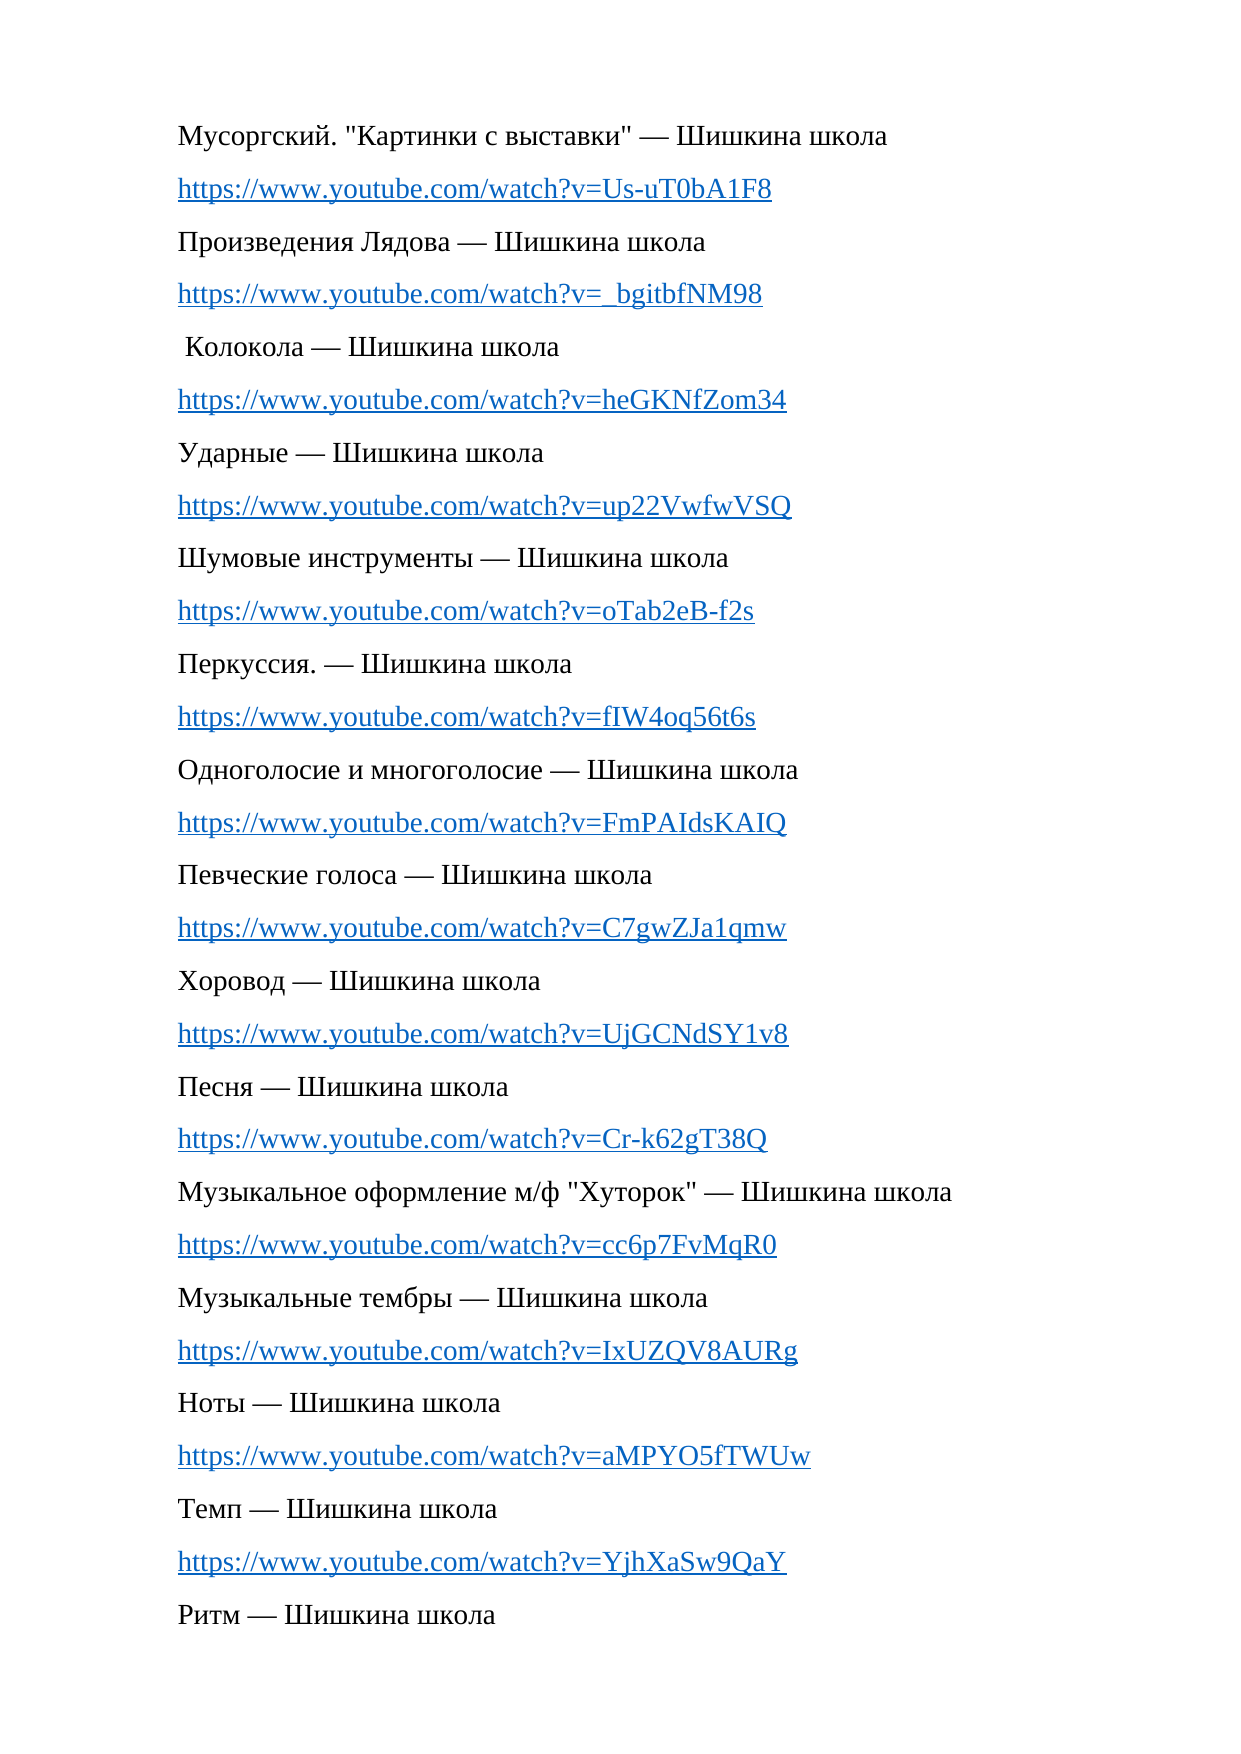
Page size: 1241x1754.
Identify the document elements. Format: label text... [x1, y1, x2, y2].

text Одноголосие и многоголосие — Шишкина школа [177, 752, 1152, 785]
text Шумовые инструменты — Шишкина школа [177, 541, 1152, 574]
text Хоровод — Шишкина школа [177, 963, 1152, 997]
text https://www.youtube.com/watch?v=FmPAIdsKAIQ [177, 805, 1152, 838]
text Перкуссия. — Шишкина школа [177, 646, 1152, 680]
text https://www.youtube.com/watch?v=_bgitbfNM98 [177, 277, 1152, 310]
text Музыкальное оформление м/ф "Хуторок" — Шишкина школа [177, 1174, 1152, 1208]
text https://www.youtube.com/watch?v=cc6p7FvMqR0 [177, 1227, 1152, 1261]
text Ударные — Шишкина школа [177, 435, 1152, 468]
text Произведения Лядова — Шишкина школа [177, 224, 1152, 257]
text https://www.youtube.com/watch?v=C7gwZJa1qmw [177, 910, 1152, 944]
text https://www.youtube.com/watch?v=IxUZQV8AURg [177, 1333, 1152, 1366]
text Мусоргский. "Картинки с выставки" — Шишкина школа [177, 118, 1152, 152]
text https://www.youtube.com/watch?v=YjhXaSw9QaY [177, 1544, 1152, 1578]
text https://www.youtube.com/watch?v=up22VwfwVSQ [177, 488, 1152, 521]
text Музыкальные тембры — Шишкина школа [177, 1280, 1152, 1313]
text https://www.youtube.com/watch?v=Us-uT0bA1F8 [177, 171, 1152, 204]
text Темп — Шишкина школа [177, 1491, 1152, 1525]
text https://www.youtube.com/watch?v=UjGCNdSY1v8 [177, 1016, 1152, 1049]
text https://www.youtube.com/watch?v=heGKNfZom34 [177, 382, 1152, 416]
text https://www.youtube.com/watch?v=oTab2eB-f2s [177, 593, 1152, 627]
text Ноты — Шишкина школа [177, 1386, 1152, 1419]
text https://www.youtube.com/watch?v=Cr-k62gT38Q [177, 1122, 1152, 1155]
text https://www.youtube.com/watch?v=aMPYO5fTWUw [177, 1438, 1152, 1472]
text Колокола — Шишкина школа [177, 329, 1152, 363]
text Ритм — Шишкина школа [177, 1597, 1152, 1630]
text Песня — Шишкина школа [177, 1069, 1152, 1102]
text Певческие голоса — Шишкина школа [177, 857, 1152, 891]
text https://www.youtube.com/watch?v=fIW4oq56t6s [177, 699, 1152, 733]
